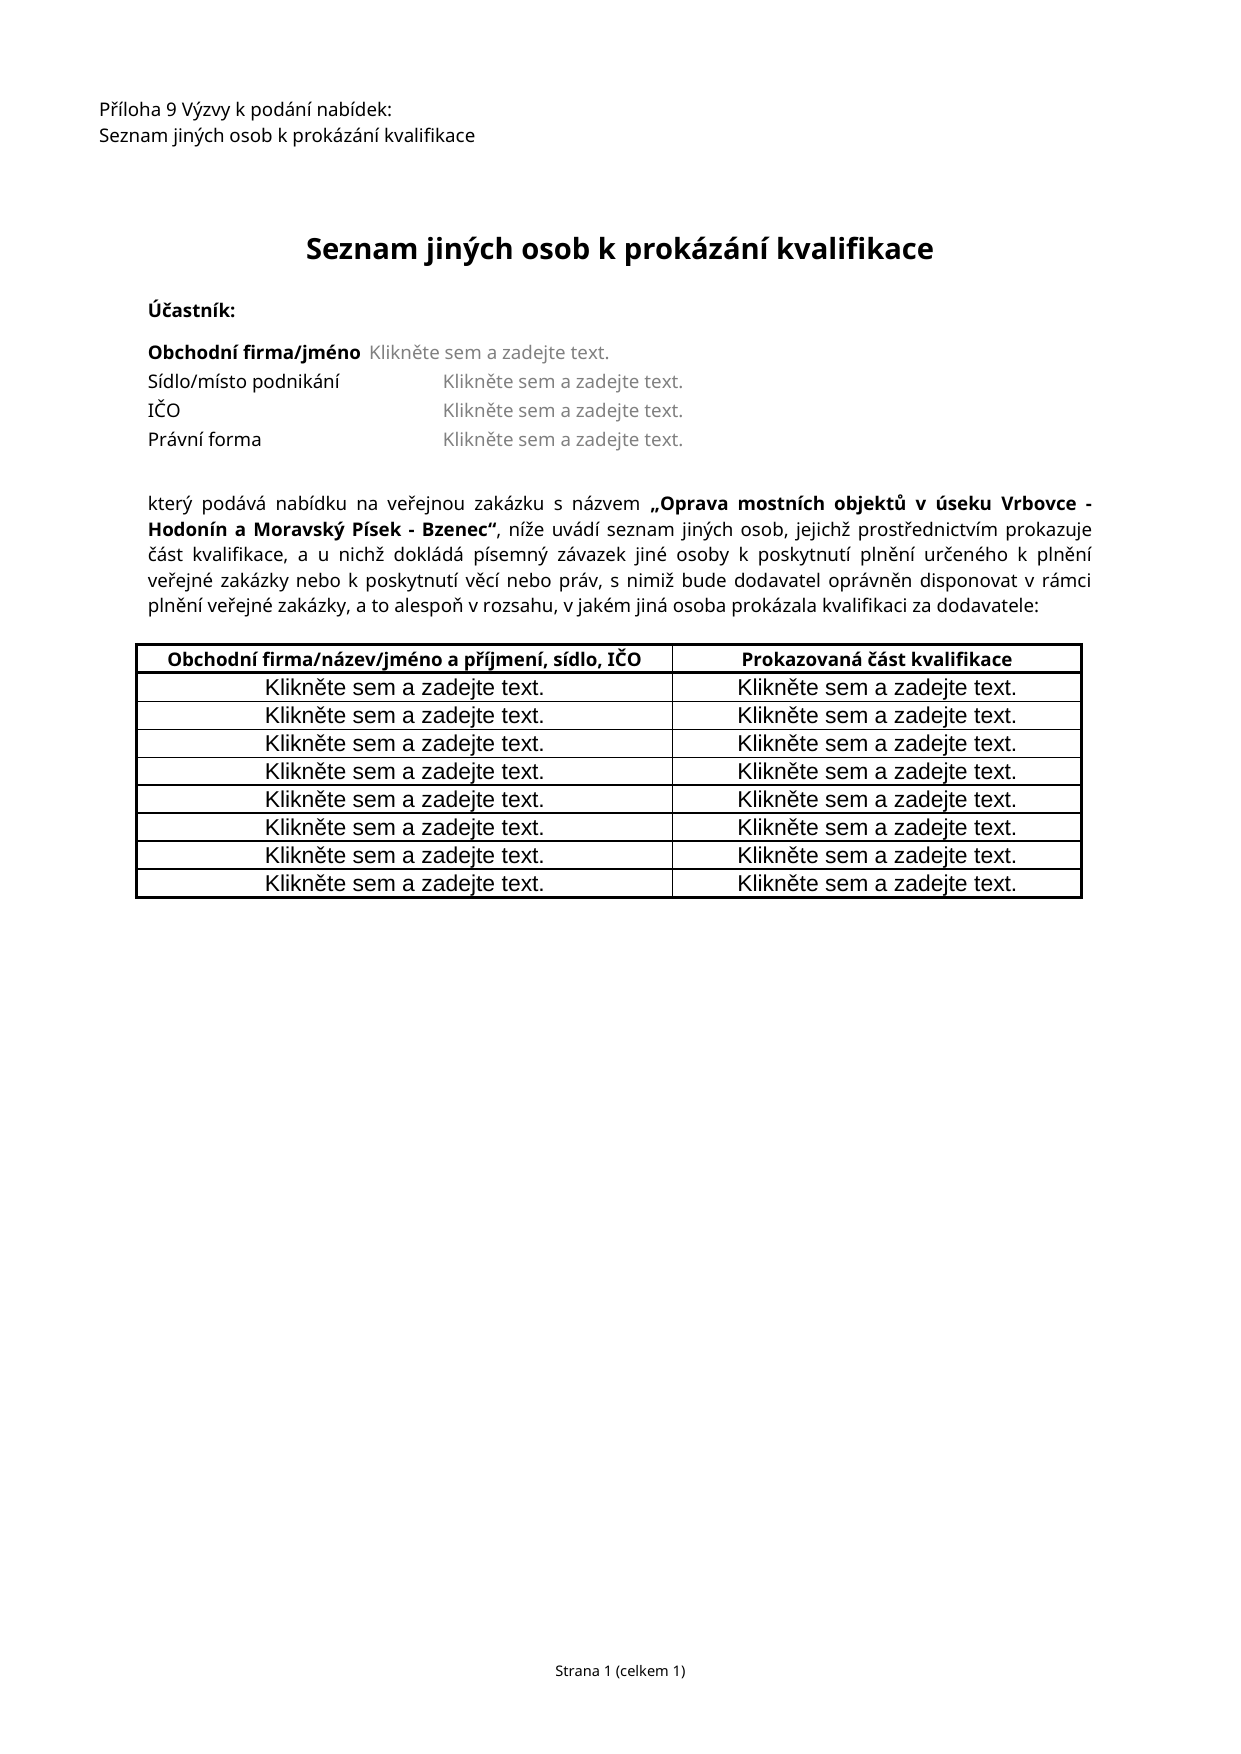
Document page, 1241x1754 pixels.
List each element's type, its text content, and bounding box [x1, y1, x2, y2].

table_header Obchodní firma/název/jméno a příjmení, sídlo, IČO [138, 646, 672, 671]
table_header Prokazovaná část kvalifikace [673, 646, 1080, 671]
text Sídlo/místo podnikání [148, 365, 1093, 394]
text Právní forma [148, 423, 1093, 452]
text který podává nabídku na veřejnou zakázku s názvem „Oprava mostních objektů v úseku Vrbovce - Hodonín a Moravský Písek - Bzenec“, níže uvádí seznam jiných osob, jejichž prostřednictvím prokazuje část kvalifikace, a u nichž dokládá písemný závazek jiné osoby k poskytnutí plnění určeného k plnění veřejné zakázky nebo k poskytnutí věcí nebo práv, s nimiž bude dodavatel oprávněn disponovat v rámci plnění veřejné zakázky, a to alespoň v rozsahu, v jakém jiná osoba prokázala kvalifikaci za dodavatele: [148, 490, 1093, 618]
text Účastník: [148, 293, 1093, 324]
title Seznam jiných osob k prokázání kvalifikace [148, 228, 1093, 268]
text IČO [148, 394, 1093, 423]
text Obchodní firma/jméno [148, 336, 1093, 365]
